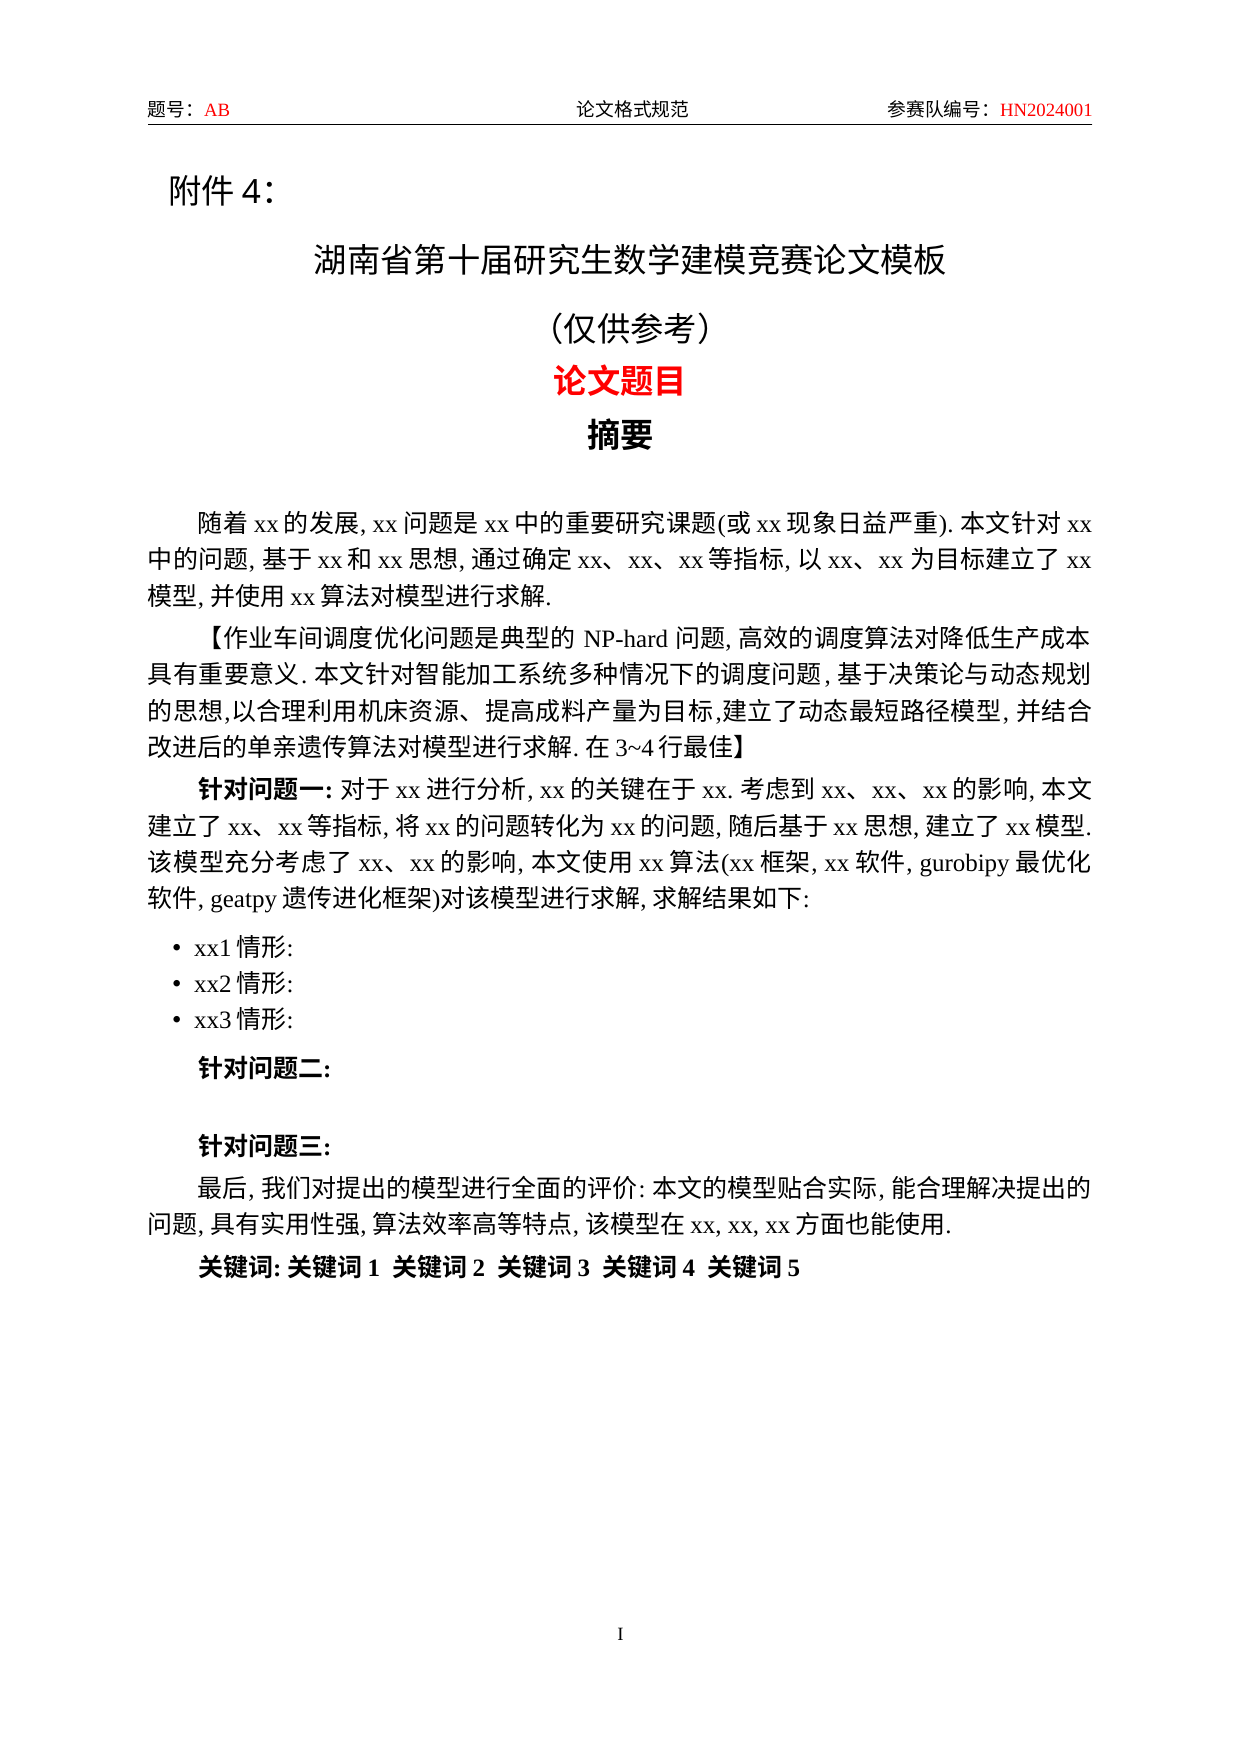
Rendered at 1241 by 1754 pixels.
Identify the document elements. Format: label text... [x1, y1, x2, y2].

text 湖南省第十届研究生数学建模竞赛论文模板 [148, 223, 1092, 285]
text xx3情形: [172, 1000, 1092, 1036]
text xx1情形: [172, 927, 1092, 963]
text （仅供参考） [148, 291, 1092, 354]
text 针对问题二: [148, 1048, 1092, 1085]
title 论文题目 [148, 360, 1092, 402]
title 摘要 [148, 414, 1092, 456]
text 最后, 我们对提出的模型进行全面的评价: 本文的模型贴合实际, 能合理解决提出的问题, 具有实用性强, 算法效率高等特点, 该模型在xx, xx, xx方面也能使用. [148, 1168, 1092, 1241]
text 随着xx的发展, xx问题是xx中的重要研究课题(或xx现象日益严重). 本文针对xx中的问题, 基于xx和xx思想, 通过确定xx、xx、xx等指标, 以xx、xx 为目标建立了xx模型, 并使用xx算法对模型进行求解. [148, 503, 1092, 612]
text 关键词: 关键词1 关键词2 关键词3 关键词4 关键词5 [148, 1247, 1092, 1283]
text 针对问题一: 对于xx进行分析, xx的关键在于xx. 考虑到xx、xx、xx的影响, 本文建立了xx、xx等指标, 将xx的问题转化为xx的问题, 随后基于xx思想, 建立了xx模型. 该模型充分考虑了xx、xx的影响, 本文使用xx算法(xx框架, xx软件, gurobipy最优化软件, geatpy遗传进化框架)对该模型进行求解, 求解结果如下: [148, 770, 1092, 915]
text 【作业车间调度优化问题是典型的 NP-hard 问题, 高效的调度算法对降低生产成本具有重要意义. 本文针对智能加工系统多种情况下的调度问题, 基于决策论与动态规划的思想,以合理利用机床资源、提高成料产量为目标,建立了动态最短路径模型, 并结合改进后的单亲遗传算法对模型进行求解. 在3~4行最佳】 [148, 618, 1092, 763]
text 附件4： [148, 154, 1092, 216]
text 针对问题三: [148, 1126, 1092, 1162]
text xx2情形: [172, 963, 1092, 1000]
